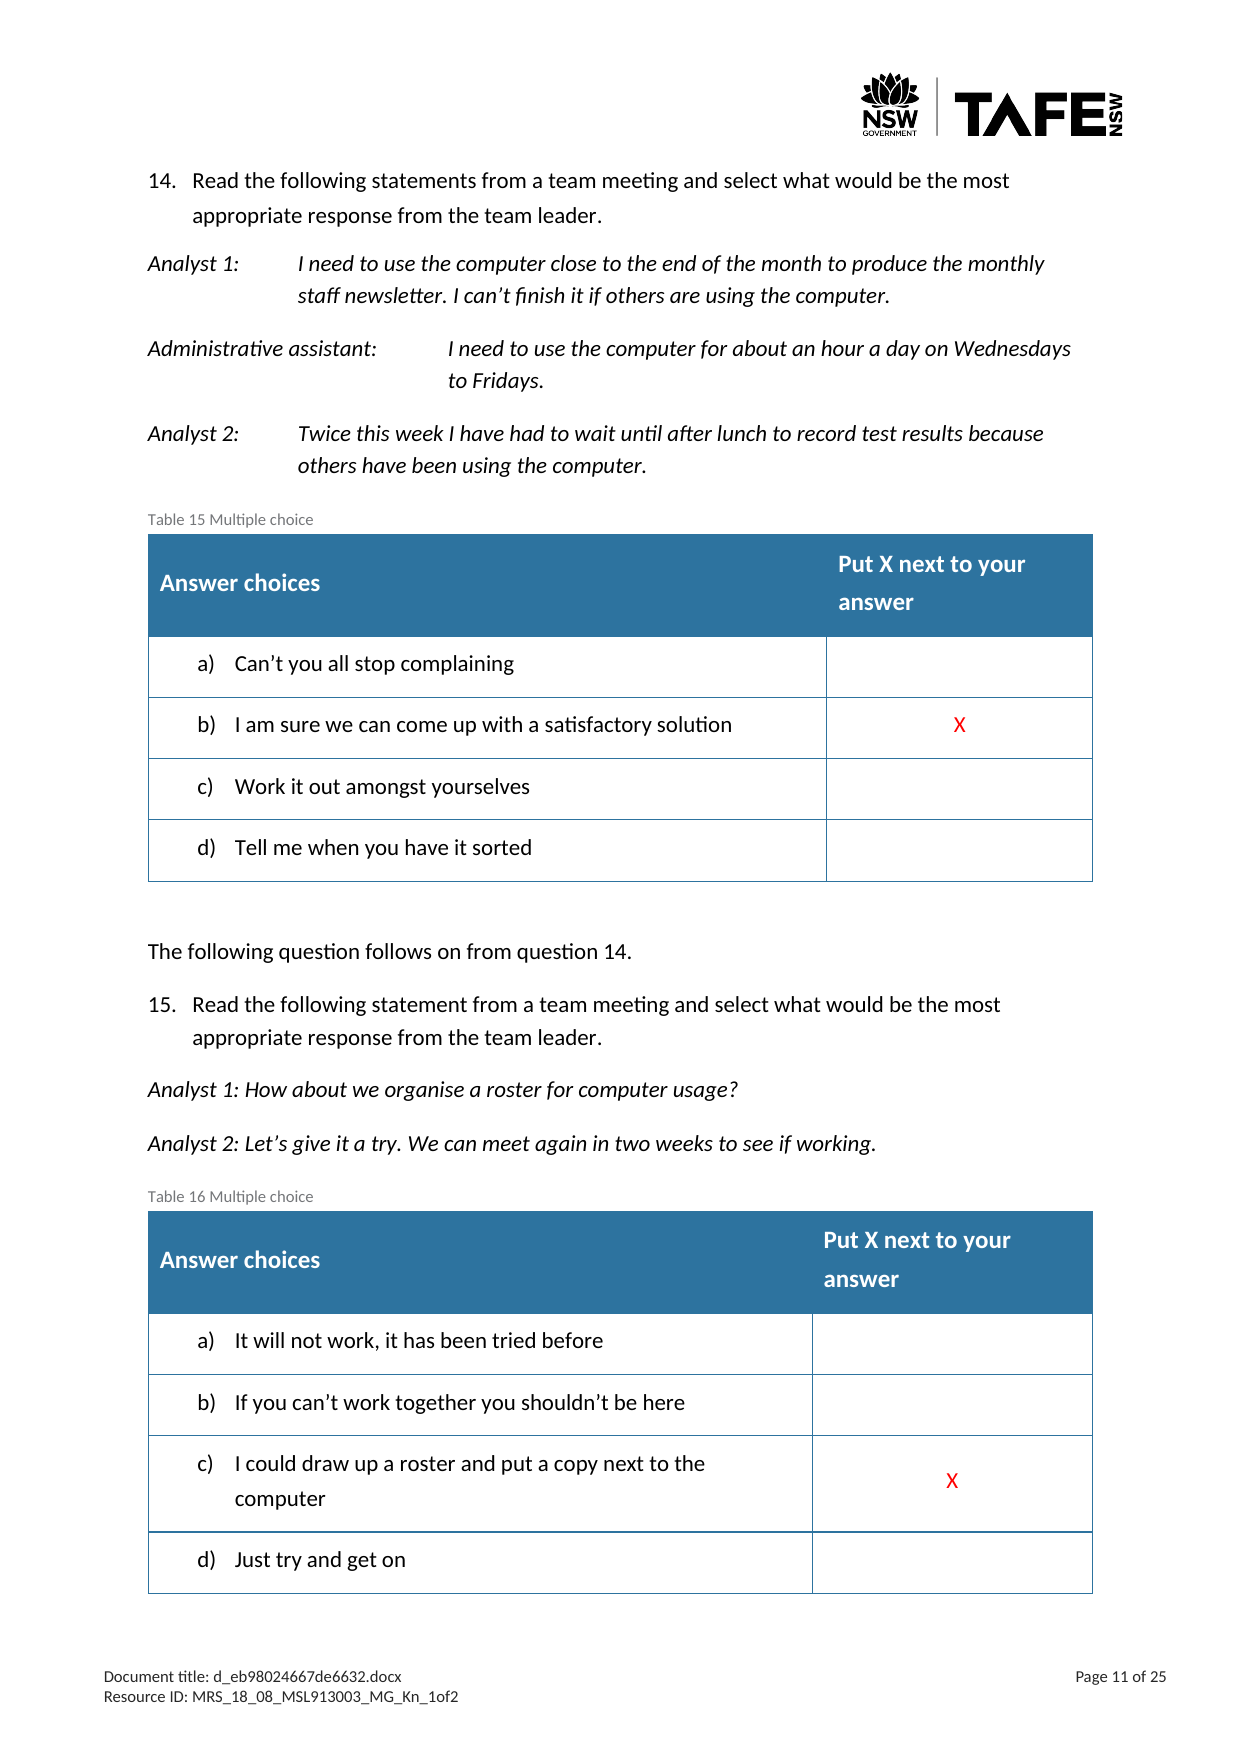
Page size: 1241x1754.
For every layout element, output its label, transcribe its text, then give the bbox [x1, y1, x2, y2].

table_header Answer choices [149, 535, 826, 636]
table_cell I could draw up a roster and put a copy next to the computer [149, 1436, 812, 1531]
text Analyst 2: Twice this week I have had to wait until after lunch to record test results because others have been using the computer. [148, 419, 1092, 480]
picture [861, 71, 1123, 137]
table_header Put X next to your answer [827, 535, 1092, 636]
text Table 16 Multiple choice [148, 1186, 1092, 1206]
table_cell X [813, 1436, 1092, 1531]
table_cell [813, 1533, 1092, 1592]
text Analyst 1: I need to use the computer close to the end of the month to produce the monthly staff newsletter. I can’t finish it if others are using the computer. [148, 249, 1092, 309]
table_cell It will not work, it has been tried before [149, 1314, 812, 1374]
text Table 15 Multiple choice [148, 509, 1092, 529]
list Read the following statements from a team meeting and select what would be the most appropriate response from the team leader. [148, 167, 1092, 229]
text Analyst 2: Let’s give it a try. We can meet again in two weeks to see if working. [148, 1129, 1092, 1157]
table_cell X [827, 698, 1092, 758]
table_cell [813, 1375, 1092, 1435]
table_cell If you can’t work together you shouldn’t be here [149, 1375, 812, 1435]
table_cell Just try and get on [149, 1533, 812, 1592]
table_header Answer choices [149, 1212, 812, 1313]
table_cell [827, 759, 1092, 819]
text Administrative assistant: I need to use the computer for about an hour a day on Wednesdays to Fridays. [148, 334, 1092, 394]
list Read the following statement from a team meeting and select what would be the most appropriate response from the team leader. [148, 990, 1092, 1051]
text Analyst 1: How about we organise a roster for computer usage? [148, 1076, 1092, 1104]
table_cell Tell me when you have it sorted [149, 820, 826, 881]
table_cell [827, 820, 1092, 881]
table_cell Work it out amongst yourselves [149, 759, 826, 819]
table_header Put X next to your answer [813, 1212, 1092, 1313]
table_cell Can’t you all stop complaining [149, 637, 826, 697]
table_cell I am sure we can come up with a satisfactory solution [149, 698, 826, 758]
table_cell [827, 637, 1092, 697]
text The following question follows on from question 14. [148, 937, 1092, 965]
table_cell [813, 1314, 1092, 1374]
